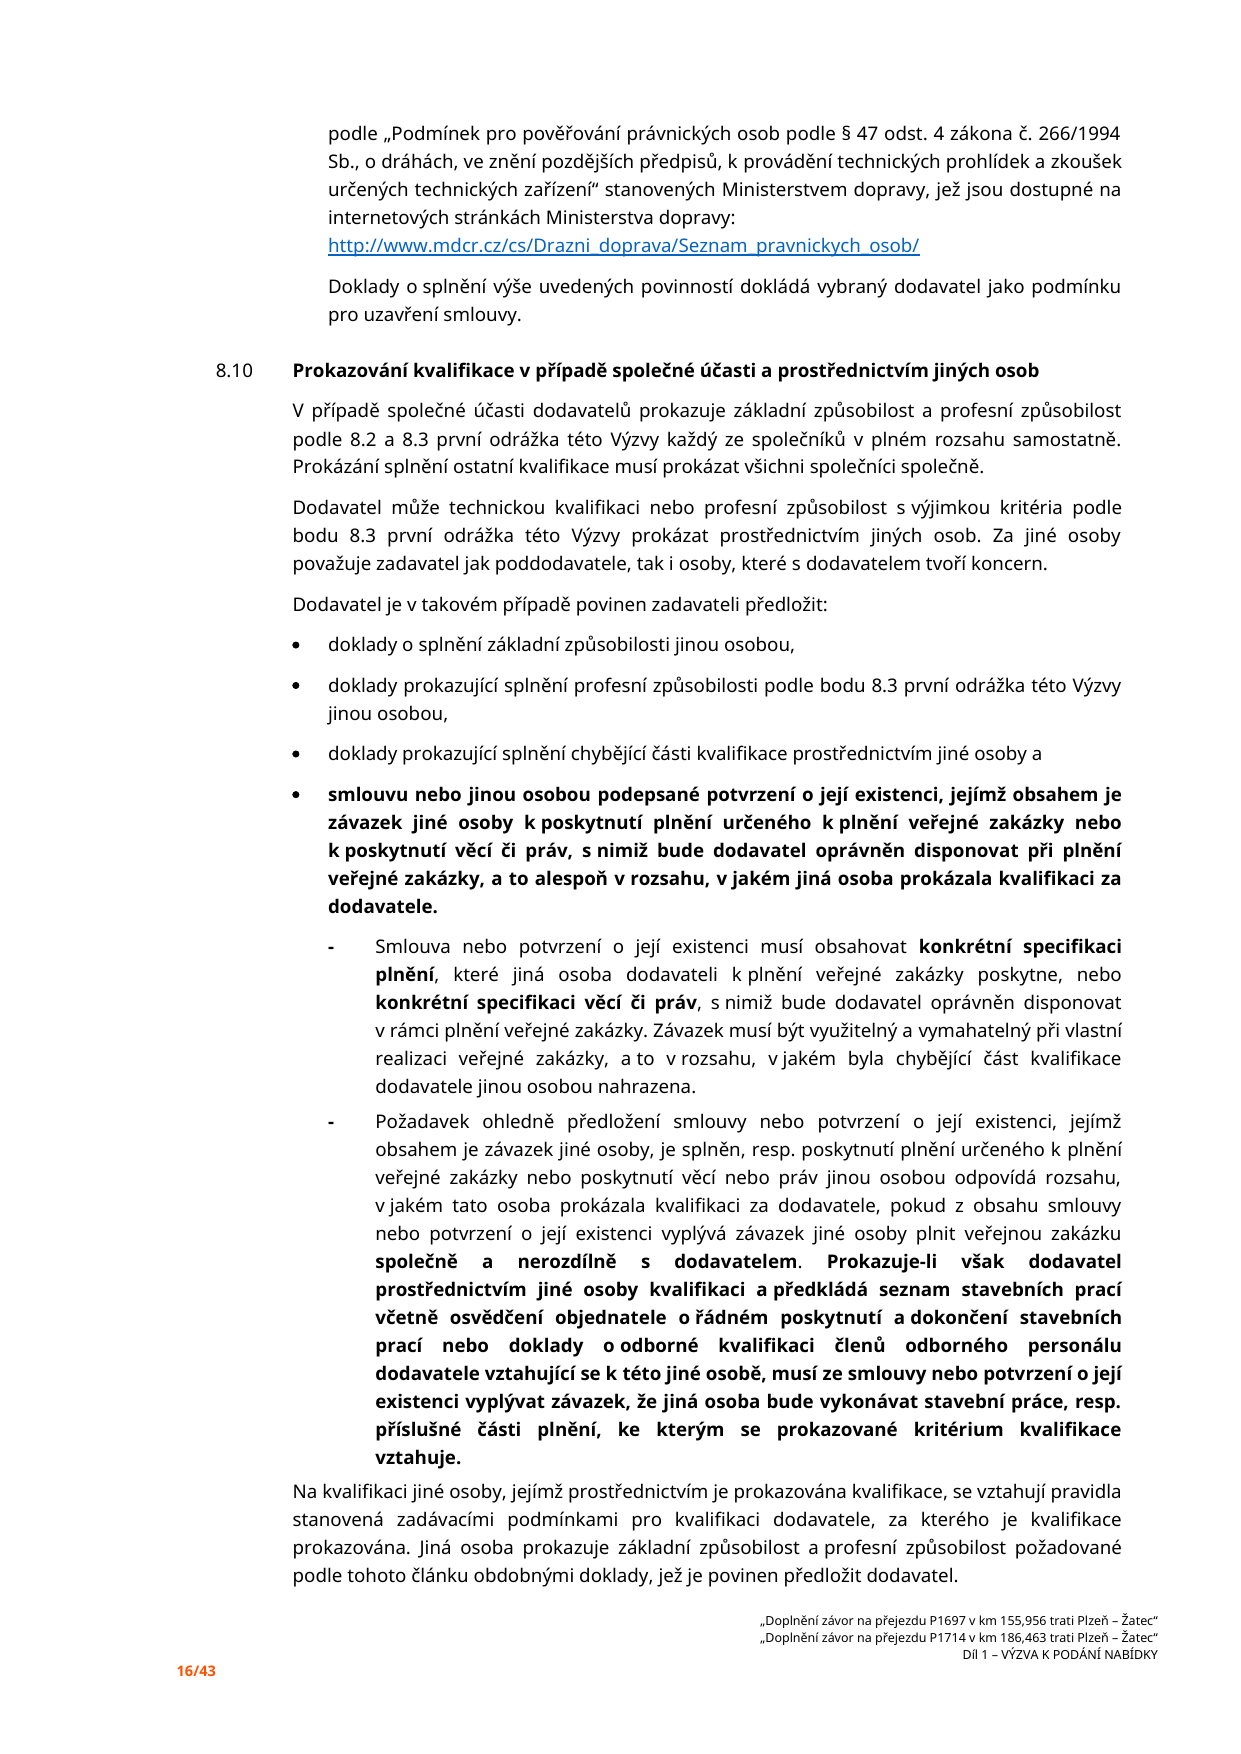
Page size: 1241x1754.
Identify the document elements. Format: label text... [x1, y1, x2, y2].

text Dodavatel může technickou kvalifikaci nebo profesní způsobilost s výjimkou kritéria podle bodu 8.3 první odrážka této Výzvy prokázat prostřednictvím jiných osob. Za jiné osoby považuje zadavatel jak poddodavatele, tak i osoby, které s dodavatelem tvoří koncern. [292, 494, 1122, 576]
text smlouvu nebo jinou osobou podepsané potvrzení o její existenci, jejímž obsahem je závazek jiné osoby k poskytnutí plnění určeného k plnění veřejné zakázky nebo k poskytnutí věcí či práv, s nimiž bude dodavatel oprávněn disponovat při plnění veřejné zakázky, a to alespoň v rozsahu, v jakém jiná osoba prokázala kvalifikaci za dodavatele. [292, 781, 1122, 919]
text Dodavatel je v takovém případě povinen zadavateli předložit: [292, 591, 1122, 616]
text V případě společné účasti dodavatelů prokazuje základní způsobilost a profesní způsobilost podle 8.2 a 8.3 první odrážka této Výzvy každý ze společníků v plném rozsahu samostatně. Prokázání splnění ostatní kvalifikace musí prokázat všichni společníci společně. [292, 398, 1122, 479]
text doklady o splnění základní způsobilosti jinou osobou, [292, 631, 1122, 657]
text Smlouva nebo potvrzení o její existenci musí obsahovat konkrétní specifikaci plnění, které jiná osoba dodavateli k plnění veřejné zakázky poskytne, nebo konkrétní specifikaci věcí či práv, s nimiž bude dodavatel oprávněn disponovat v rámci plnění veřejné zakázky. Závazek musí být využitelný a vymahatelný při vlastní realizaci veřejné zakázky, a to v rozsahu, v jakém byla chybějící část kvalifikace dodavatele jinou osobou nahrazena. [328, 934, 1122, 1099]
text doklady prokazující splnění profesní způsobilosti podle bodu 8.3 první odrážka této Výzvy jinou osobou, [292, 672, 1122, 726]
text Doklady o splnění výše uvedených povinností dokládá vybraný dodavatel jako podmínku pro uzavření smlouvy. [328, 273, 1122, 327]
text Prokazování kvalifikace v případě společné účasti a prostřednictvím jiných osob [216, 357, 1122, 383]
text Na kvalifikaci jiné osoby, jejímž prostřednictvím je prokazována kvalifikace, se vztahují pravidla stanovená zadávacími podmínkami pro kvalifikaci dodavatele, za kterého je kvalifikace prokazována. Jiná osoba prokazuje základní způsobilost a profesní způsobilost požadované podle tohoto článku obdobnými doklady, jež je povinen předložit dodavatel. [292, 1478, 1122, 1588]
text Požadavek ohledně předložení smlouvy nebo potvrzení o její existenci, jejímž obsahem je závazek jiné osoby, je splněn, resp. poskytnutí plnění určeného k plnění veřejné zakázky nebo poskytnutí věcí nebo práv jinou osobou odpovídá rozsahu, v jakém tato osoba prokázala kvalifikaci za dodavatele, pokud z obsahu smlouvy nebo potvrzení o její existenci vyplývá závazek jiné osoby plnit veřejnou zakázku společně a nerozdílně s dodavatelem. Prokazuje-li však dodavatel prostřednictvím jiné osoby kvalifikaci a předkládá seznam stavebních prací včetně osvědčení objednatele o řádném poskytnutí a dokončení stavebních prací nebo doklady o odborné kvalifikaci členů odborného personálu dodavatele vztahující se k této jiné osobě, musí ze smlouvy nebo potvrzení o její existenci vyplývat závazek, že jiná osoba bude vykonávat stavební práce, resp. příslušné části plnění, ke kterým se prokazované kritérium kvalifikace vztahuje. [328, 1108, 1122, 1470]
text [292, 121, 1122, 230]
text doklady prokazující splnění chybějící části kvalifikace prostřednictvím jiné osoby a [292, 741, 1122, 766]
text http://www.mdcr.cz/cs/Drazni_doprava/Seznam_pravnickych_osob/ [328, 233, 1122, 258]
